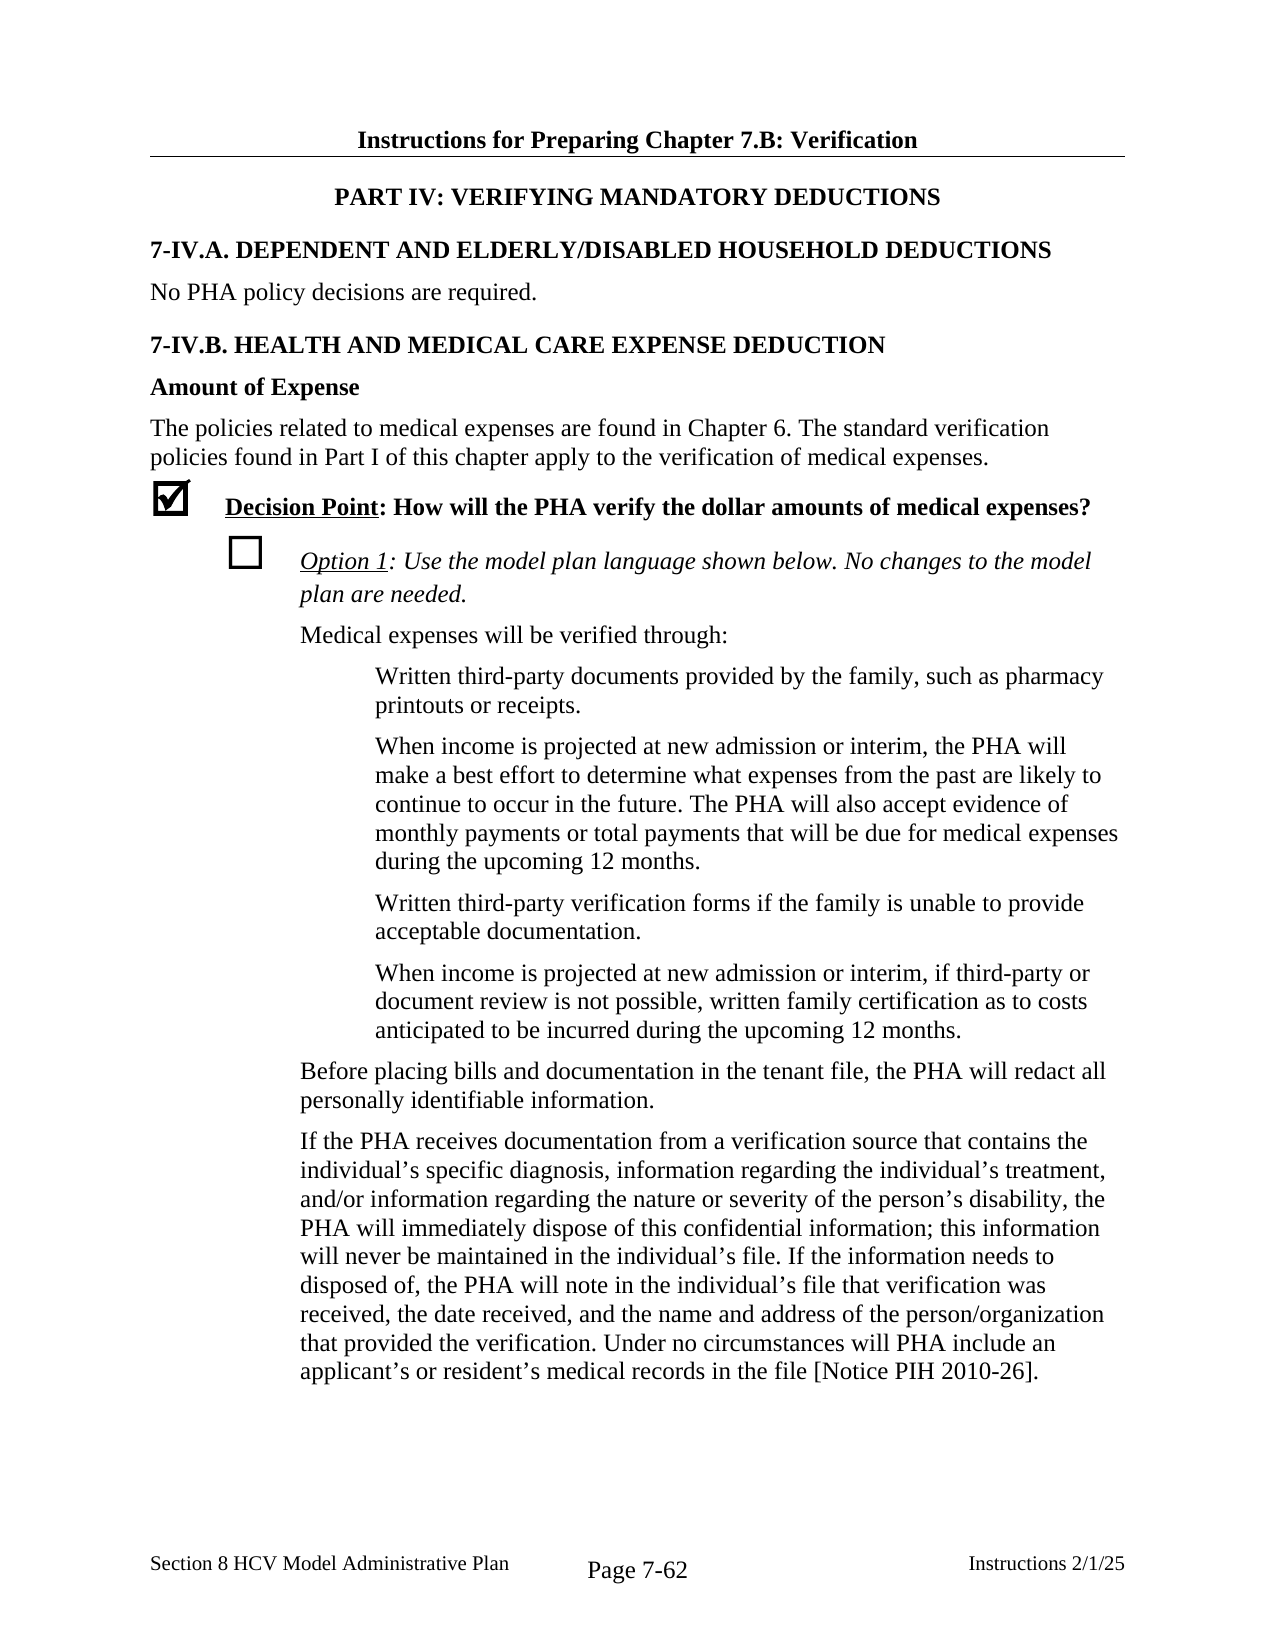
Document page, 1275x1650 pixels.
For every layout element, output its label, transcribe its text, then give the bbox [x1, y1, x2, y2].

text PART IV: VERIFYING MANDATORY DEDUCTIONS [150, 182, 1125, 211]
text If the PHA receives documentation from a verification source that contains the individual’s specific diagnosis, information regarding the individual’s treatment, and/or information regarding the nature or severity of the person’s disability, the PHA will immediately dispose of this confidential information; this information will never be maintained in the individual’s file. If the information needs to disposed of, the PHA will note in the individual’s file that verification was received, the date received, and the name and address of the person/organization that provided the verification. Under no circumstances will PHA include an applicant’s or resident’s medical records in the file [Notice PIH 2010-26]. [300, 1126, 1125, 1385]
text When income is projected at new admission or interim, the PHA will make a best effort to determine what expenses from the past are likely to continue to occur in the future. The PHA will also accept evidence of monthly payments or total payments that will be due for medical expenses during the upcoming 12 months. [375, 731, 1125, 875]
text Written third-party documents provided by the family, such as pharmacy printouts or receipts. [375, 661, 1125, 719]
text Decision Point: How will the PHA verify the dollar amounts of medical expenses? [150, 483, 1125, 525]
text 7-IV.A. DEPENDENT AND ELDERLY/DISABLED HOUSEHOLD DEDUCTIONS [150, 236, 1125, 264]
text Written third-party verification forms if the family is unable to provide acceptable documentation. [375, 888, 1125, 945]
text 7-IV.B. HEALTH AND MEDICAL CARE EXPENSE DEDUCTION [150, 331, 1125, 359]
text Before placing bills and documentation in the tenant file, the PHA will redact all personally identifiable information. [300, 1056, 1125, 1114]
text Medical expenses will be verified through: [300, 620, 1125, 649]
text The policies related to medical expenses are found in Chapter 6. The standard verification policies found in Part I of this chapter apply to the verification of medical expenses. [150, 413, 1125, 471]
text When income is projected at new admission or interim, if third-party or document review is not possible, written family certification as to costs anticipated to be incurred during the upcoming 12 months. [375, 958, 1125, 1044]
text No PHA policy decisions are required. [150, 277, 1125, 306]
text Amount of Expense [150, 372, 1125, 401]
text Option 1: Use the model plan language shown below. No changes to the model plan are needed. [225, 537, 1125, 608]
